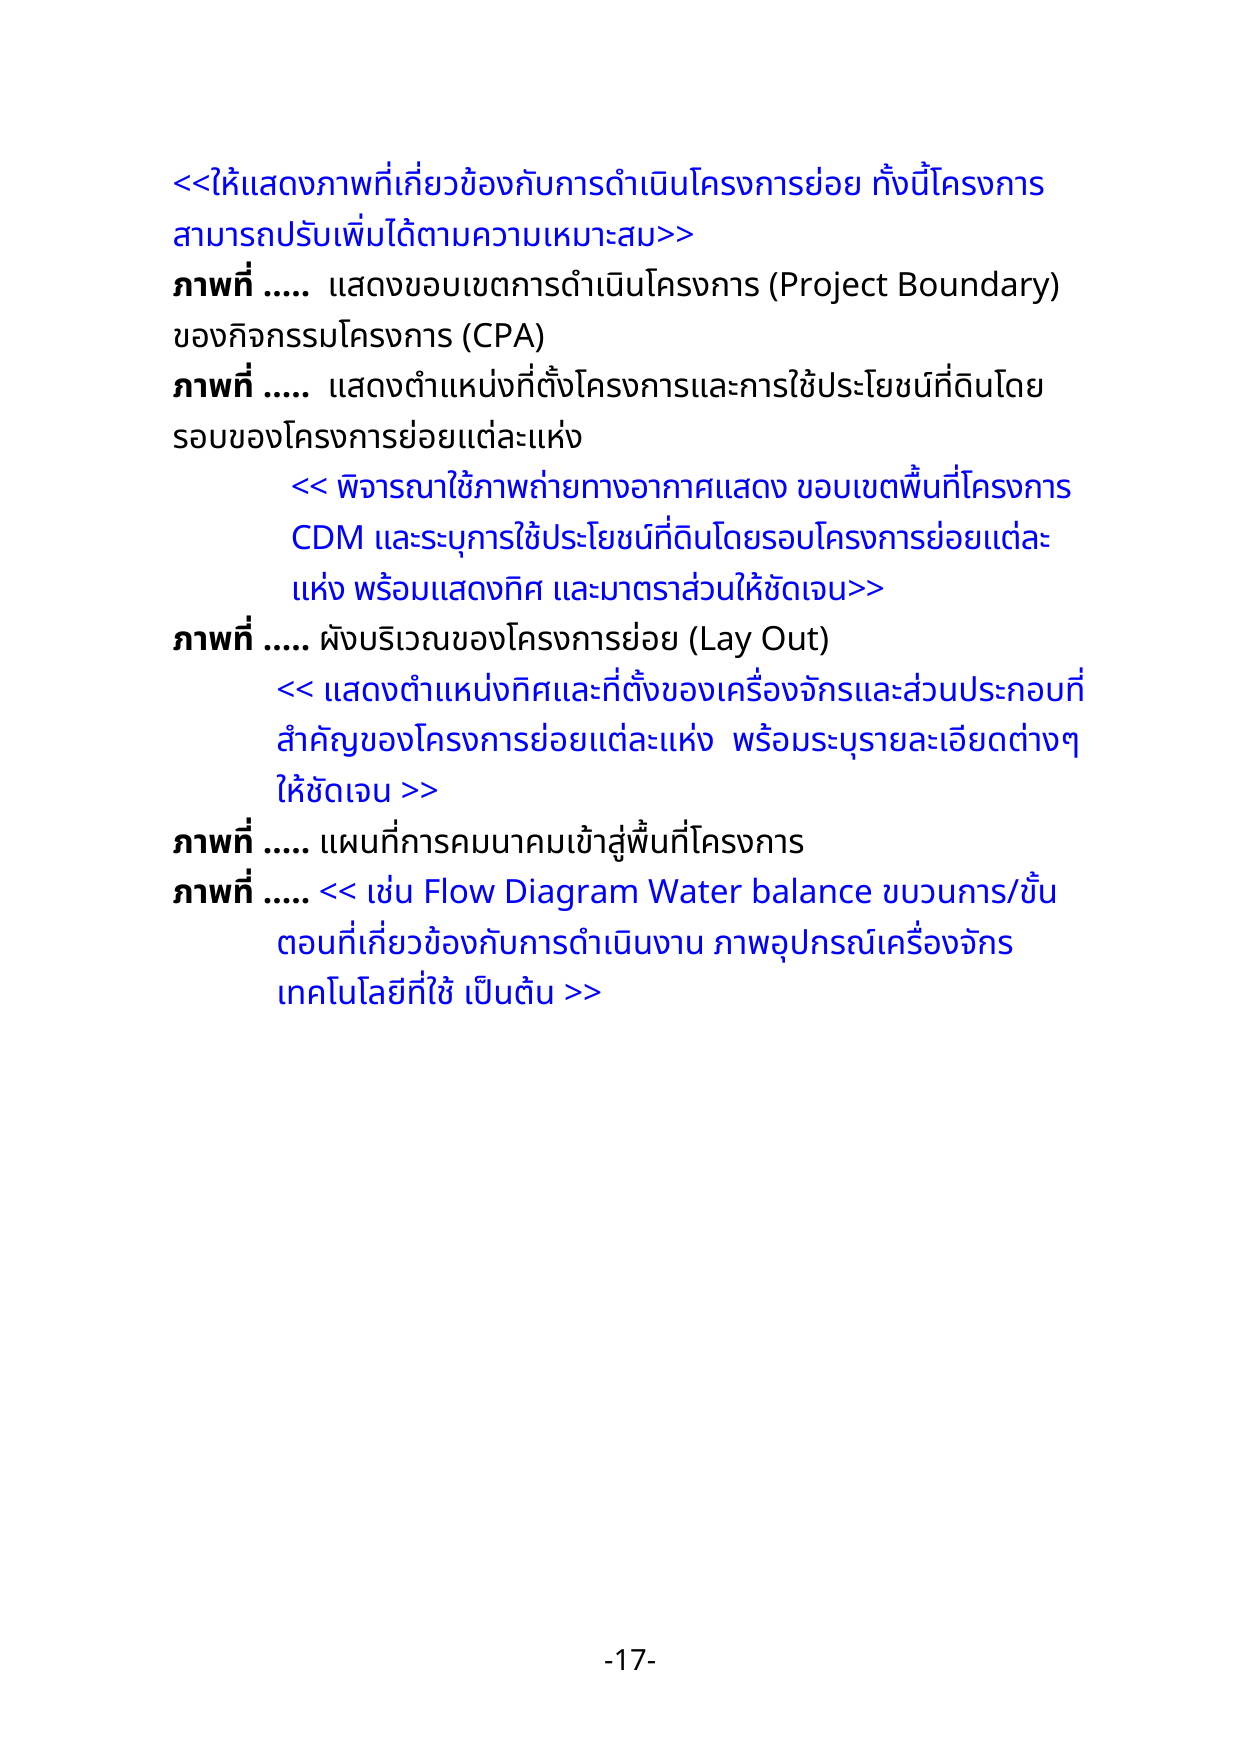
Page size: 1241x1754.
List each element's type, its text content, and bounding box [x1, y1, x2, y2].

text << พิจารณาใช้ภาพถ่ายทางอากาศแสดง ขอบเขตพื้นที่โครงการ CDM และระบุการใช้ประโยชน์ที่ดินโดยรอบโครงการย่อยแต่ละแห่ง พร้อมแสดงทิศ และมาตราส่วนให้ชัดเจน>> [291, 463, 1087, 615]
text ภาพที่ ..... แสดงขอบเขตการดำเนินโครงการ (Project Boundary) ของกิจกรรมโครงการ (CPA) [172, 261, 1087, 362]
text << แสดงตำแหน่งทิศและที่ตั้งของเครื่องจักรและส่วนประกอบที่สำคัญของโครงการย่อยแต่ละแห่ง พร้อมระบุรายละเอียดต่างๆ ให้ชัดเจน >> [276, 666, 1087, 817]
text ภาพที่ ..... แสดงตำแหน่งที่ตั้งโครงการและการใช้ประโยชน์ที่ดินโดยรอบของโครงการย่อยแต่ละแห่ง [172, 362, 1087, 463]
text <<ให้แสดงภาพที่เกี่ยวข้องกับการดำเนินโครงการย่อย ทั้งนี้โครงการสามารถปรับเพิ่มได้ตามความเหมาะสม>> [172, 160, 1087, 261]
text ภาพที่ ..... ผังบริเวณของโครงการย่อย (Lay Out) [172, 615, 1087, 666]
text ภาพที่ ..... << เช่น Flow Diagram Water balance ขบวนการ/ขั้นตอนที่เกี่ยวข้องกับการดำเนินงาน ภาพอุปกรณ์เครื่องจักร เทคโนโลยีที่ใช้ เป็นต้น >> [172, 868, 1087, 1020]
text ภาพที่ ..... แผนที่การคมนาคมเข้าสู่พื้นที่โครงการ [172, 817, 1087, 868]
